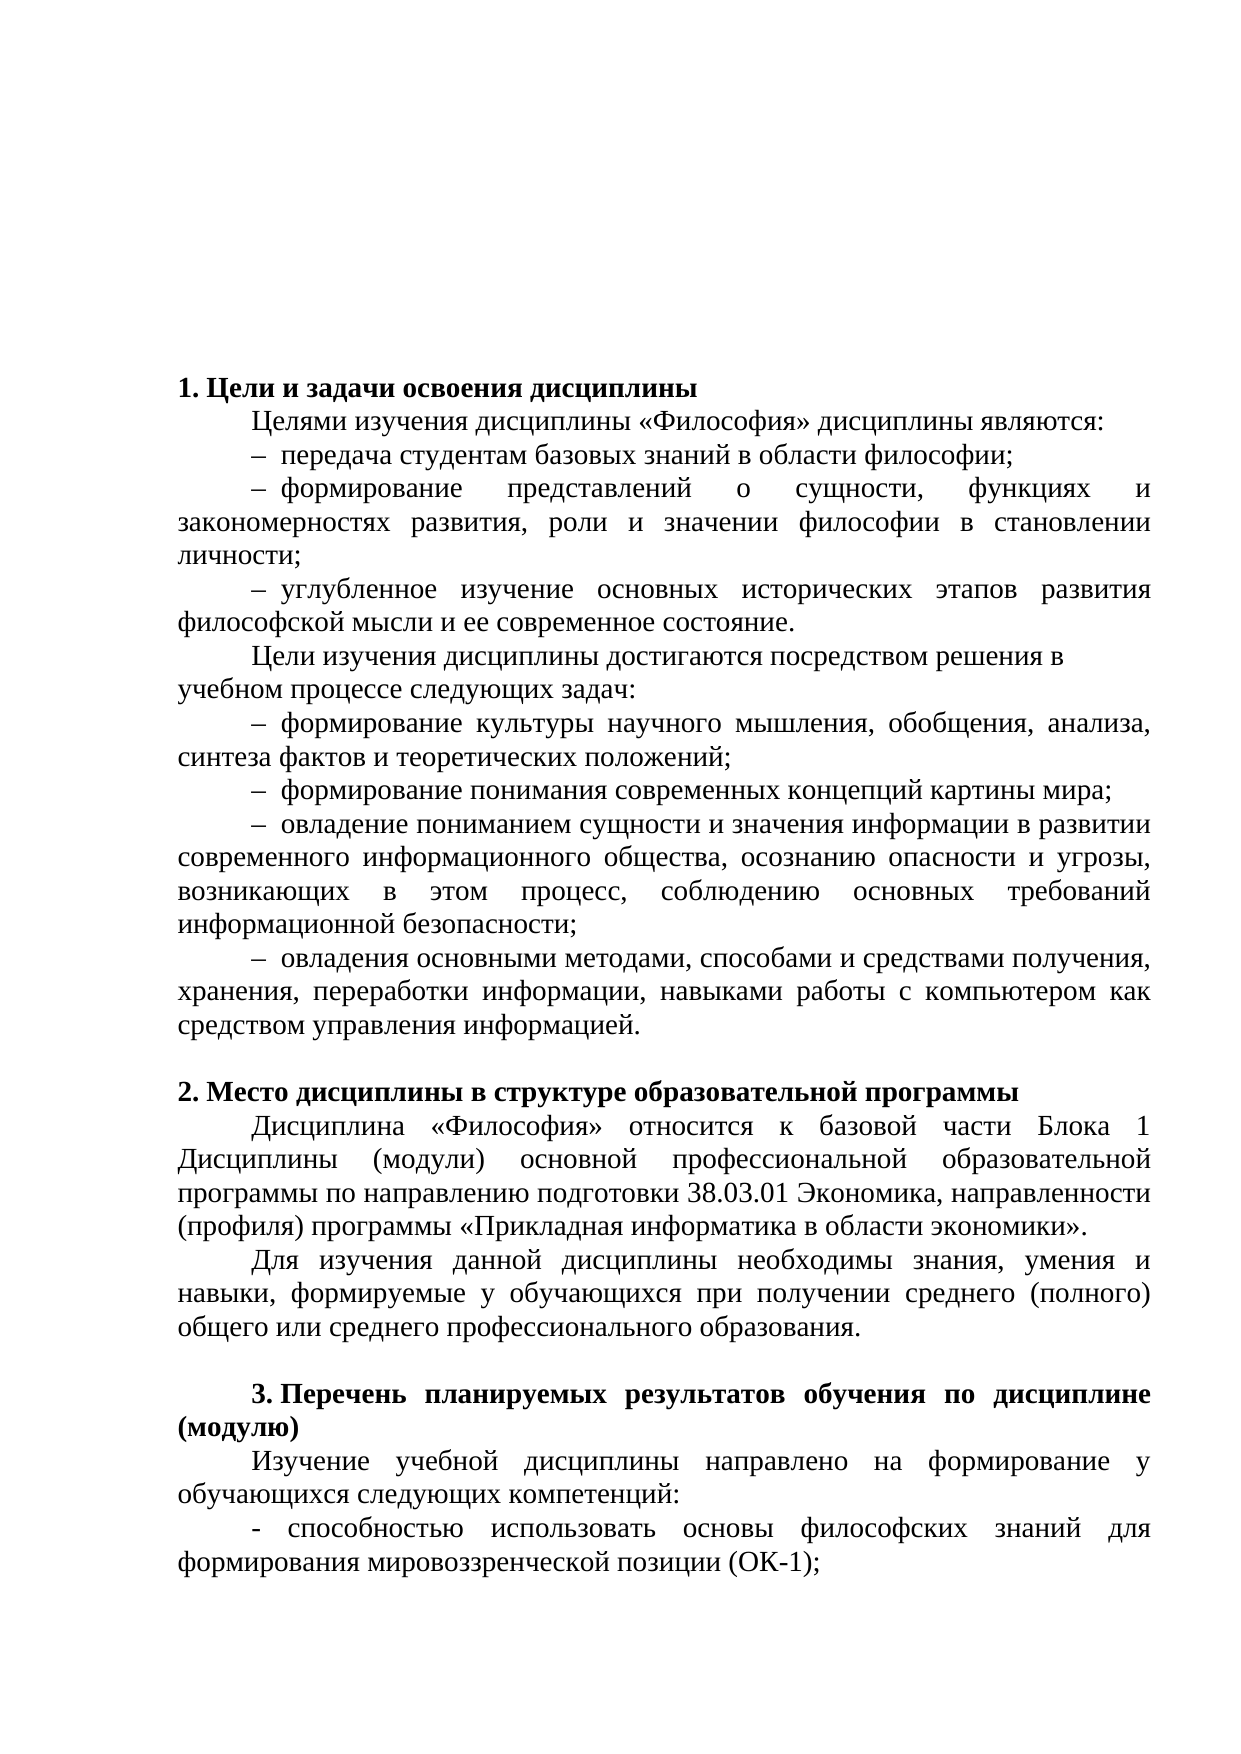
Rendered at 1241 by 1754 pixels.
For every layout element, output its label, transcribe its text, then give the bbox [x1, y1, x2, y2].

text Дисциплина «Философия» относится к базовой части Блока 1 Дисциплины (модули) основной профессиональной образовательной программы по направлению подготовки 38.03.01 Экономика, направленности (профиля) программы «Прикладная информатика в области экономики». [177, 1108, 1152, 1242]
list овладения основными методами, способами и средствами получения, хранения, переработки информации, навыками работы с компьютером как средством управления информацией. [177, 940, 1152, 1041]
text Целями изучения дисциплины «Философия» дисциплины являются: [177, 403, 1152, 437]
text Изучение учебной дисциплины направлено на формирование у обучающихся следующих компетенций: [177, 1443, 1152, 1510]
text - способностью использовать основы философских знаний для формирования мировоззренческой позиции (ОК-1); [177, 1510, 1152, 1577]
list углубленное изучение основных исторических этапов развития философской мысли и ее современное состояние. [177, 571, 1152, 638]
text 1. Цели и задачи освоения дисциплины [177, 370, 1152, 403]
text Для изучения данной дисциплины необходимы знания, умения и навыки, формируемые у обучающихся при получении среднего (полного) общего или среднего профессионального образования. [177, 1242, 1152, 1342]
list формирование культуры научного мышления, обобщения, анализа, синтеза фактов и теоретических положений; [177, 705, 1152, 772]
text Цели изучения дисциплины достигаются посредством решения в учебном процессе следующих задач: [177, 638, 1152, 705]
text 2. Место дисциплины в структуре образовательной программы [177, 1074, 1152, 1108]
list формирование представлений о сущности, функциях и закономерностях развития, роли и значении философии в становлении личности; [177, 470, 1152, 571]
list передача студентам базовых знаний в области философии; [177, 437, 1152, 470]
text 3. Перечень планируемых результатов обучения по дисциплине (модулю) [177, 1376, 1152, 1443]
list овладение пониманием сущности и значения информации в развитии современного информационного общества, осознанию опасности и угрозы, возникающих в этом процесс, соблюдению основных требований информационной безопасности; [177, 806, 1152, 940]
list формирование понимания современных концепций картины мира; [177, 772, 1152, 806]
